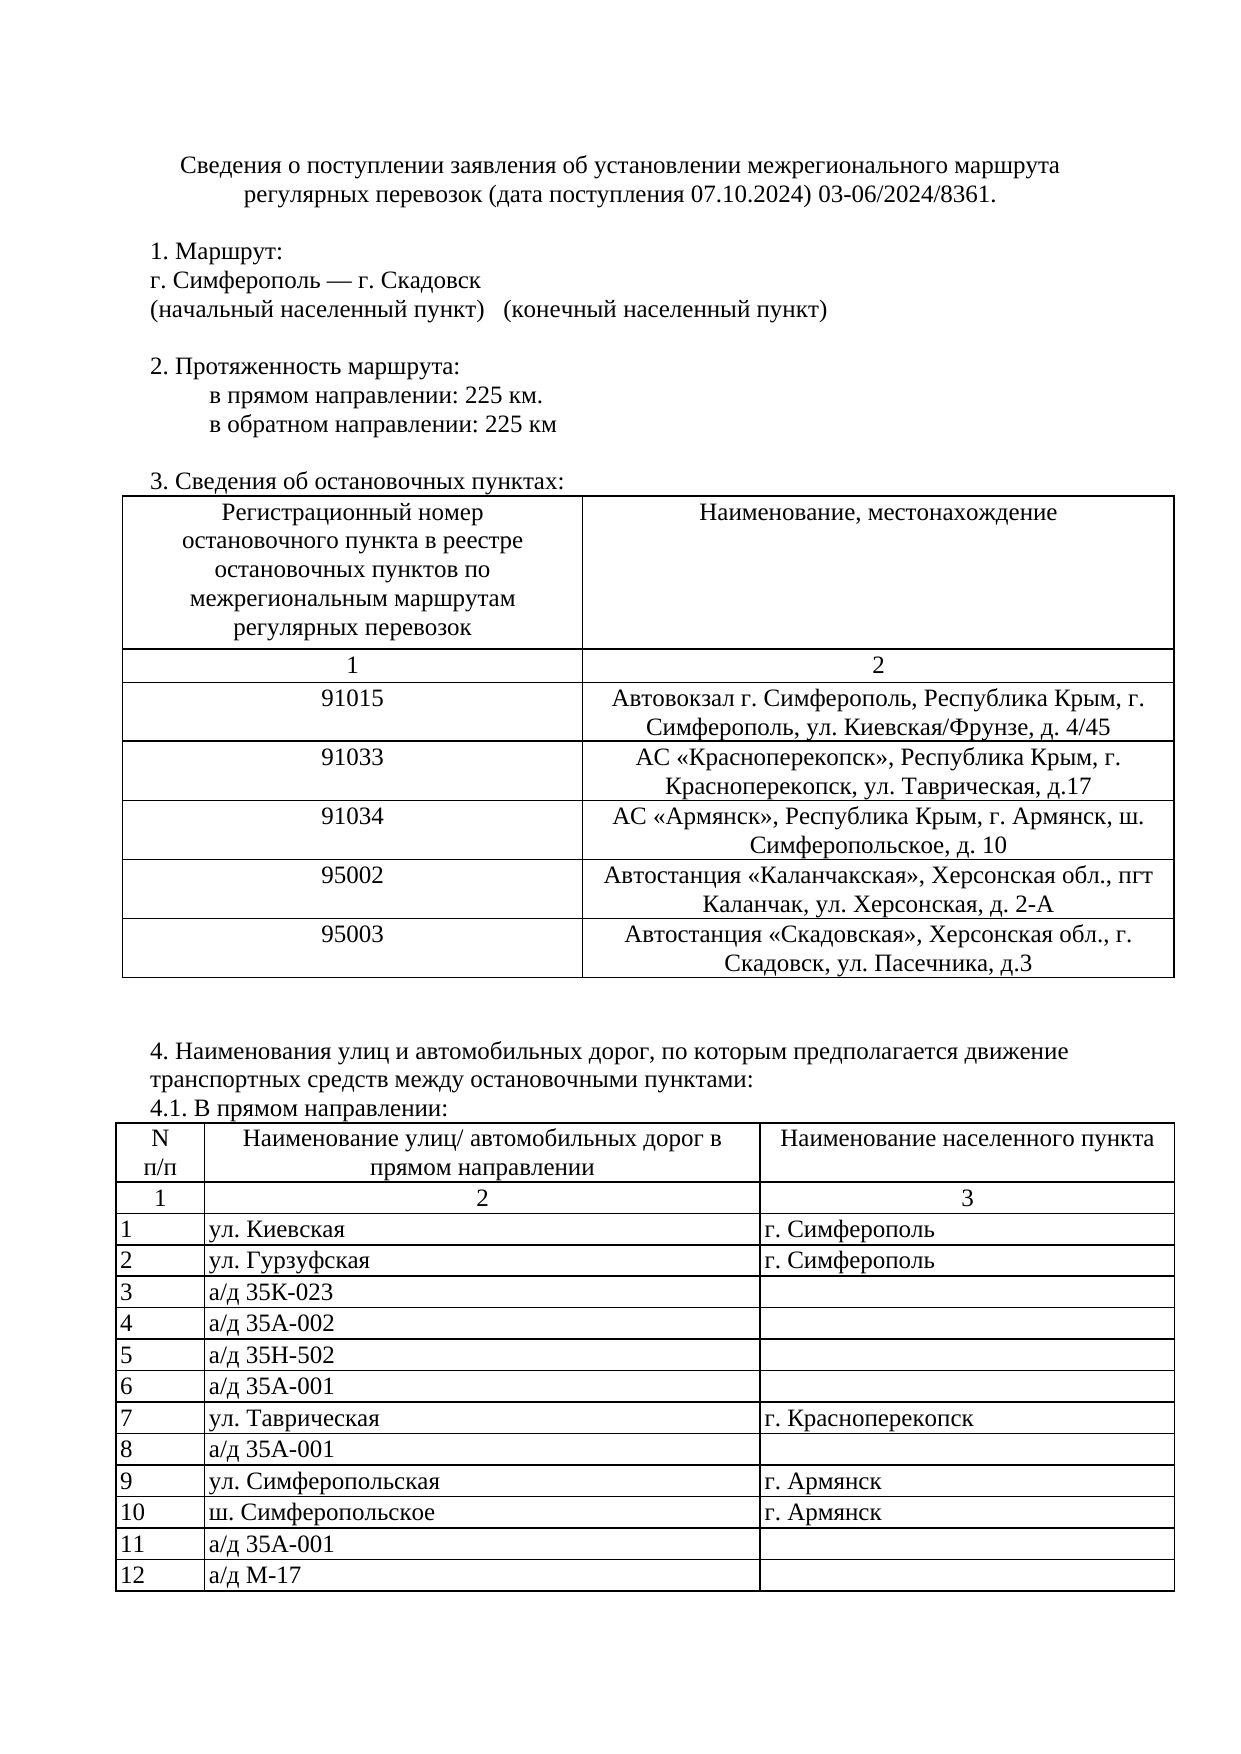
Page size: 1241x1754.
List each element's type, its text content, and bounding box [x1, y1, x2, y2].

table_cell 91033 [123, 742, 582, 799]
table_header Наименование, местонахождение [583, 497, 1173, 648]
table_cell [761, 1560, 1174, 1590]
table_cell 2 [117, 1246, 204, 1275]
table_cell ш. Симферопольское [205, 1497, 759, 1527]
table_cell 1 [123, 650, 582, 681]
table_cell [761, 1277, 1174, 1307]
table_cell г. Красноперекопск [761, 1403, 1174, 1433]
table_cell а/д 35А-001 [205, 1371, 759, 1401]
table_cell г. Симферополь [761, 1214, 1174, 1244]
table_cell ул. Симферопольская [205, 1466, 759, 1496]
table_cell АС «Красноперекопск», Республика Крым, г. Красноперекопск, ул. Таврическая, д.17 [583, 742, 1173, 799]
table_cell [761, 1308, 1174, 1338]
table_cell 8 [117, 1434, 204, 1464]
table_cell г. Симферополь [761, 1246, 1174, 1275]
table_cell а/д М-17 [205, 1560, 759, 1590]
table_cell г. Армянск [761, 1466, 1174, 1496]
table_cell ул. Киевская [205, 1214, 759, 1244]
table_cell [761, 1340, 1174, 1370]
table_cell а/д 35А-002 [205, 1308, 759, 1338]
table_cell 4 [117, 1308, 204, 1338]
table_cell 3 [117, 1277, 204, 1307]
table_header Наименование улиц/ автомобильных дорог в прямом направлении [205, 1124, 759, 1181]
table_cell 3 [761, 1183, 1174, 1212]
table_cell 2 [583, 650, 1173, 681]
text 1. Маршрут: [150, 236, 1090, 265]
table_cell 95002 [123, 860, 582, 918]
table_cell [761, 1434, 1174, 1464]
table_header Наименование населенного пункта [761, 1124, 1174, 1181]
text (начальный населенный пункт) (конечный населенный пункт) [150, 294, 1090, 322]
table_cell г. Армянск [761, 1497, 1174, 1527]
table_cell 1 [117, 1214, 204, 1244]
table_cell 11 [117, 1529, 204, 1558]
table_cell 95003 [123, 919, 582, 977]
table_cell Автовокзал г. Симферополь, Республика Крым, г. Симферополь, ул. Киевская/Фрунзе, д. 4/45 [583, 683, 1173, 740]
text 2. Протяженность маршрута: [150, 351, 1090, 380]
table_cell а/д 35К-023 [205, 1277, 759, 1307]
table_cell ул. Таврическая [205, 1403, 759, 1433]
table_cell Автостанция «Каланчакская», Херсонская обл., пгт Каланчак, ул. Херсонская, д. 2-А [583, 860, 1173, 918]
table_cell 7 [117, 1403, 204, 1433]
table_cell Автостанция «Скадовская», Херсонская обл., г. Скадовск, ул. Пасечника, д.3 [583, 919, 1173, 977]
table_cell АС «Армянск», Республика Крым, г. Армянск, ш. Симферопольское, д. 10 [583, 801, 1173, 858]
table_cell [761, 1529, 1174, 1558]
table_cell а/д 35А-001 [205, 1529, 759, 1558]
table_cell 9 [117, 1466, 204, 1496]
table_cell 1 [117, 1183, 204, 1212]
table_cell [761, 1371, 1174, 1401]
table_cell 91034 [123, 801, 582, 858]
text Сведения о поступлении заявления об установлении межрегионального маршрута регулярных перевозок (дата поступления 07.10.2024) 03-06/2024/8361. [150, 150, 1090, 207]
text 4.1. В прямом направлении: [150, 1093, 1090, 1122]
text в прямом направлении: 225 км. [150, 380, 1090, 409]
table_cell 2 [205, 1183, 759, 1212]
table_cell 12 [117, 1560, 204, 1590]
table_cell 6 [117, 1371, 204, 1401]
table_cell 5 [117, 1340, 204, 1370]
table_cell 91015 [123, 683, 582, 740]
text г. Симферополь — г. Скадовск [150, 265, 1090, 294]
text в обратном направлении: 225 км [150, 409, 1090, 437]
table_cell 10 [117, 1497, 204, 1527]
table_cell а/д 35А-001 [205, 1434, 759, 1464]
table_cell ул. Гурзуфская [205, 1246, 759, 1275]
table_cell а/д 35Н-502 [205, 1340, 759, 1370]
table_header Регистрационный номер остановочного пункта в реестре остановочных пунктов по межрегиональным маршрутам регулярных перевозок [123, 497, 582, 648]
text 3. Сведения об остановочных пунктах: [150, 466, 1090, 495]
table_header N п/п [117, 1124, 204, 1181]
text 4. Наименования улиц и автомобильных дорог, по которым предполагается движение транспортных средств между остановочными пунктами: [150, 1036, 1090, 1093]
